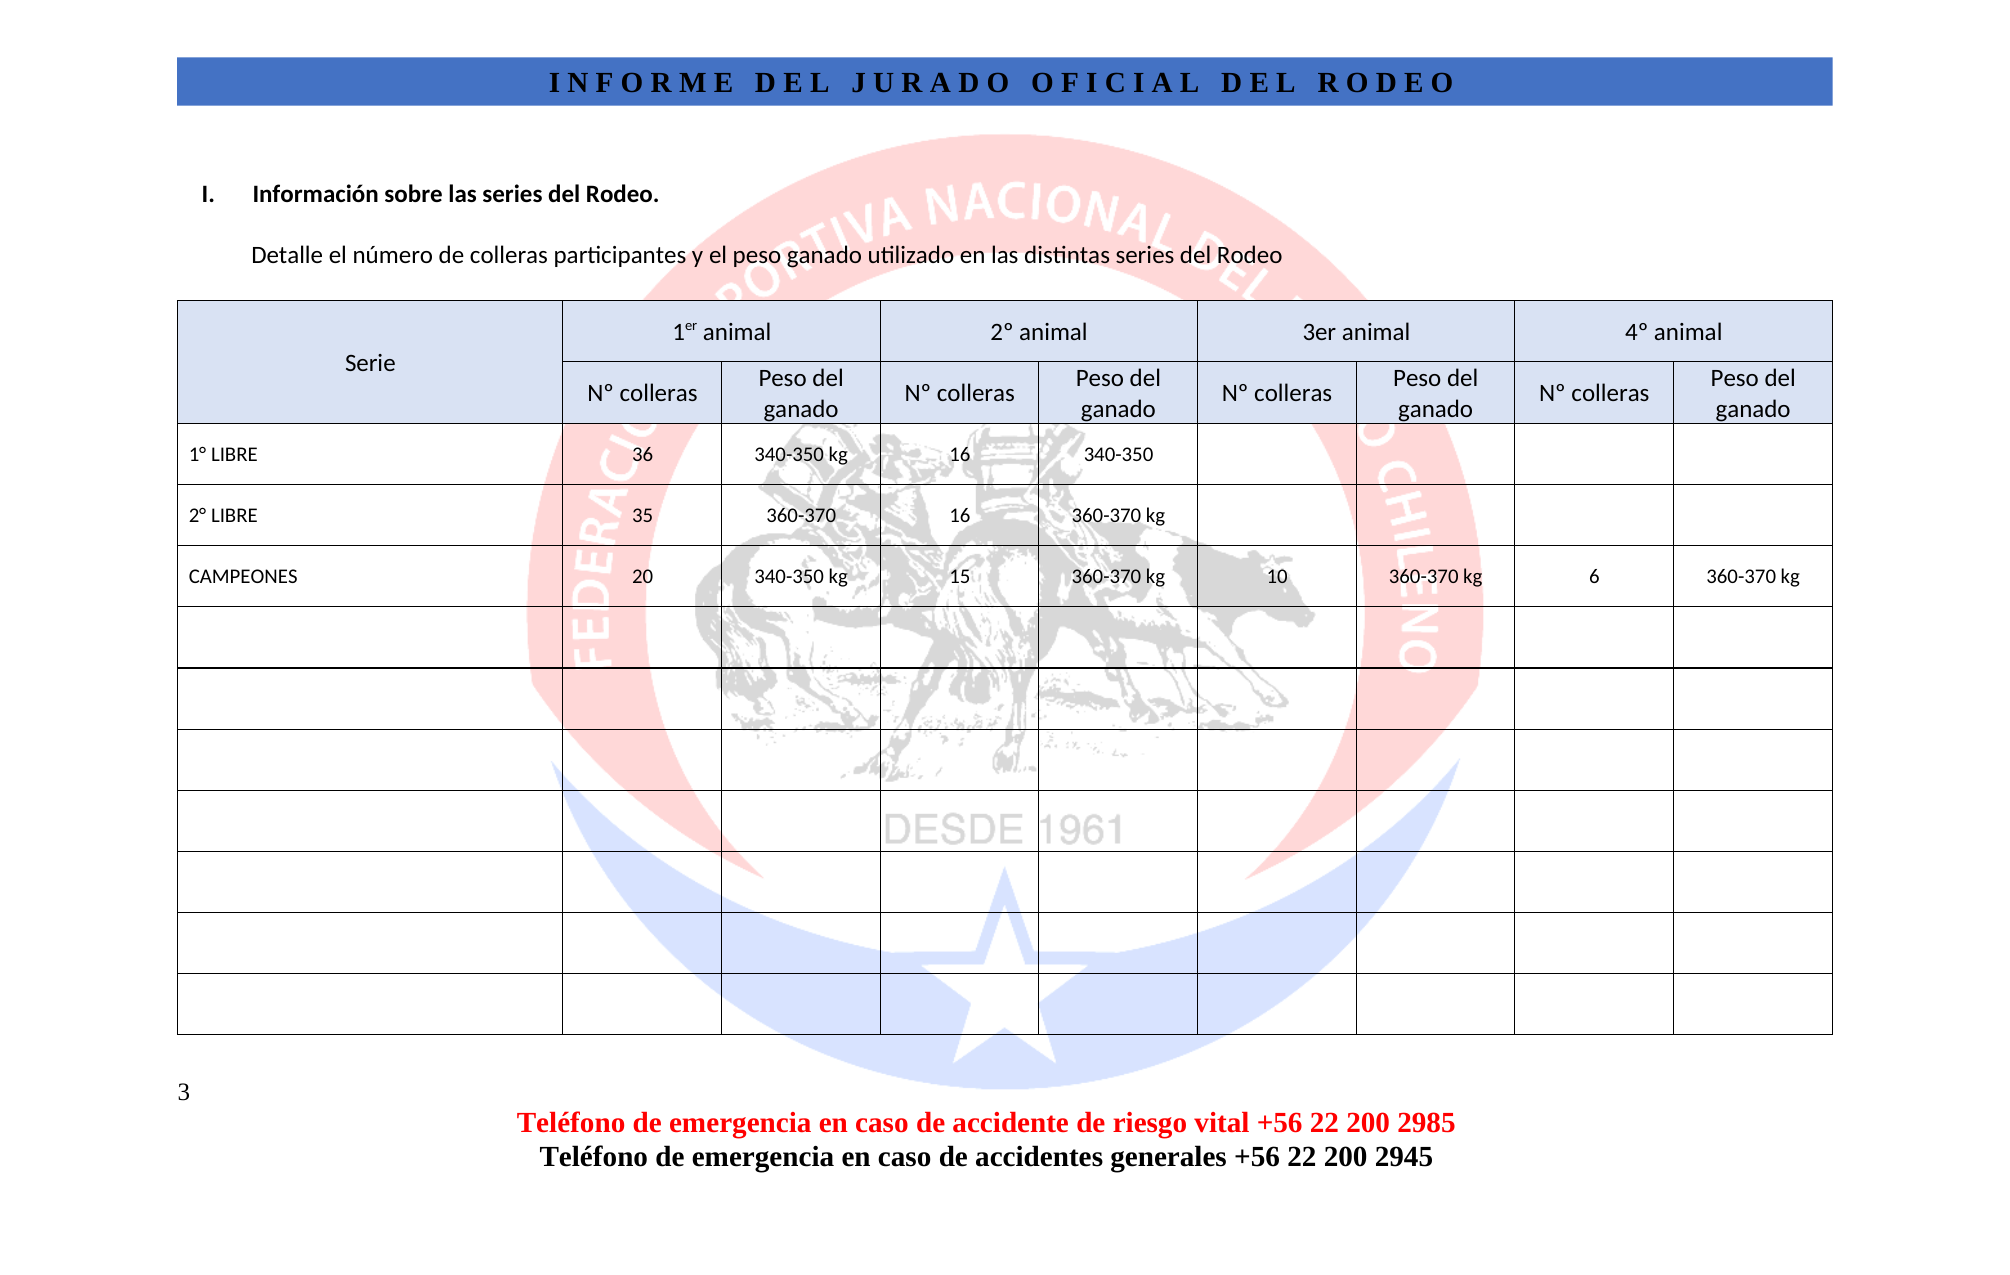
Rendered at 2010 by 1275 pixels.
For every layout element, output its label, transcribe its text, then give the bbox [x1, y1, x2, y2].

table_cell 340-350 kg [722, 546, 880, 606]
table_cell 16 [881, 424, 1038, 484]
table_cell 10 [1198, 546, 1356, 606]
table_cell [178, 730, 562, 789]
table_cell Nº colleras [563, 362, 721, 423]
table_cell [1674, 424, 1832, 484]
table_cell 36 [563, 424, 721, 484]
table_cell 20 [563, 546, 721, 606]
table_cell [1357, 424, 1514, 484]
table_cell [1515, 791, 1673, 851]
table_cell [178, 669, 562, 728]
table_cell [563, 730, 721, 789]
table_cell Nº colleras [1198, 362, 1356, 423]
table_cell 360-370 kg [1674, 546, 1832, 606]
table_cell [1357, 791, 1514, 851]
table_cell [1515, 913, 1673, 973]
table_cell [1674, 669, 1832, 728]
table_cell [1039, 730, 1197, 789]
table_cell [178, 913, 562, 973]
table_cell [563, 669, 721, 728]
table_cell [1515, 607, 1673, 667]
table_cell [1198, 607, 1356, 667]
table_cell [1357, 485, 1514, 545]
table_cell [1674, 730, 1832, 789]
table_cell [881, 607, 1038, 667]
table_cell 2° LIBRE [178, 485, 562, 545]
table_cell [722, 974, 880, 1034]
table_cell [1515, 669, 1673, 728]
table_cell [563, 607, 721, 667]
table_header 3er animal [1198, 301, 1514, 361]
table_cell [1039, 974, 1197, 1034]
table_cell 6 [1515, 546, 1673, 606]
table_cell 360-370 kg [1357, 546, 1514, 606]
table_cell [1039, 852, 1197, 912]
table_cell [1357, 607, 1514, 667]
table_cell [178, 791, 562, 851]
table_cell [178, 607, 562, 667]
table_cell [1674, 852, 1832, 912]
table_cell [1515, 424, 1673, 484]
table_cell [881, 852, 1038, 912]
table_cell [563, 791, 721, 851]
table_cell [1674, 974, 1832, 1034]
table_cell [722, 913, 880, 973]
table_cell 1° LIBRE [178, 424, 562, 484]
table_cell [1357, 730, 1514, 789]
table_cell [1357, 974, 1514, 1034]
table_cell 35 [563, 485, 721, 545]
table_cell CAMPEONES [178, 546, 562, 606]
table_cell Peso del ganado [722, 362, 880, 423]
table_cell [1198, 974, 1356, 1034]
table_cell Nº colleras [1515, 362, 1673, 423]
table_cell [563, 852, 721, 912]
table_cell [1039, 791, 1197, 851]
table_cell [1198, 669, 1356, 728]
list Información sobre las series del Rodeo. [215, 178, 1833, 209]
table_cell [881, 791, 1038, 851]
table_cell [1357, 669, 1514, 728]
table_cell [1198, 424, 1356, 484]
table_cell 360-370 [722, 485, 880, 545]
table_cell [1515, 852, 1673, 912]
table_cell [1674, 485, 1832, 545]
table_cell Nº colleras [881, 362, 1038, 423]
table_header 2º animal [881, 301, 1197, 361]
table_cell [563, 974, 721, 1034]
table_cell [1039, 607, 1197, 667]
table_cell [1357, 852, 1514, 912]
table_cell 360-370 kg [1039, 485, 1197, 545]
table_cell [881, 913, 1038, 973]
table_header 1er animal [563, 301, 880, 361]
table_cell [1039, 669, 1197, 728]
table_cell 15 [881, 546, 1038, 606]
table_cell [881, 730, 1038, 789]
table_header Serie [178, 301, 562, 423]
table_cell Peso del ganado [1039, 362, 1197, 423]
table_cell Peso del ganado [1357, 362, 1514, 423]
table_cell [1515, 730, 1673, 789]
table_header 4º animal [1515, 301, 1832, 361]
table_cell 16 [881, 485, 1038, 545]
table_cell Peso del ganado [1674, 362, 1832, 423]
table_cell [722, 791, 880, 851]
table_cell [1674, 607, 1832, 667]
table_cell [1515, 974, 1673, 1034]
table_cell [1039, 913, 1197, 973]
table_cell [1198, 852, 1356, 912]
table_cell [1198, 913, 1356, 973]
table_cell [722, 730, 880, 789]
table_cell [1674, 791, 1832, 851]
table_cell 360-370 kg [1039, 546, 1197, 606]
table_cell [178, 852, 562, 912]
table_cell [722, 607, 880, 667]
table_cell [881, 974, 1038, 1034]
table_cell 340-350 [1039, 424, 1197, 484]
table_cell [1198, 485, 1356, 545]
table_cell [1674, 913, 1832, 973]
table_cell [1515, 485, 1673, 545]
table_cell 340-350 kg [722, 424, 880, 484]
table_cell [178, 974, 562, 1034]
table_cell [1198, 730, 1356, 789]
table_cell [722, 852, 880, 912]
table_cell [722, 669, 880, 728]
text Detalle el número de colleras participantes y el peso ganado utilizado en las distintas series del Rodeo [177, 239, 1833, 270]
table_cell [563, 913, 721, 973]
table_cell [1357, 913, 1514, 973]
table_cell [1198, 791, 1356, 851]
table_cell [881, 669, 1038, 728]
